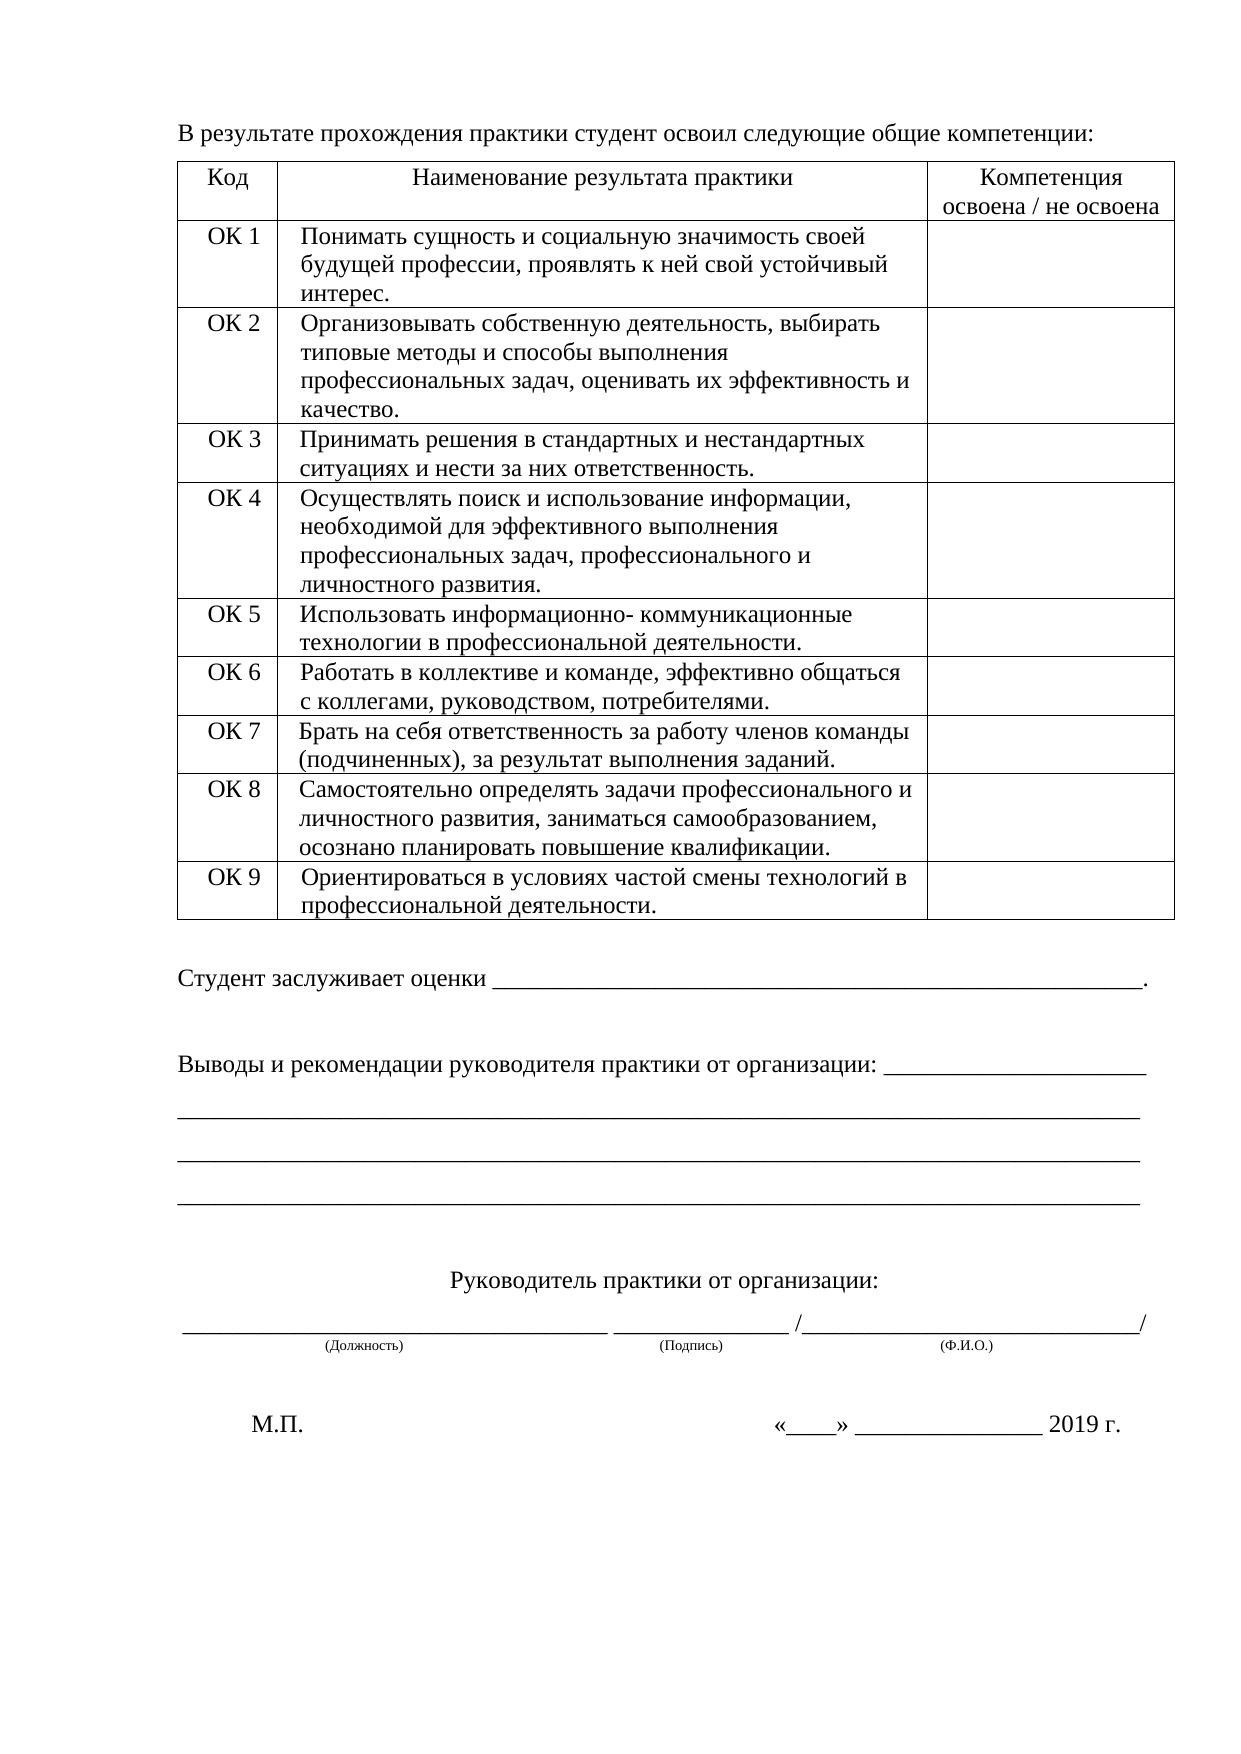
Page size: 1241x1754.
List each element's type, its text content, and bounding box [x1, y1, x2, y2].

text Выводы и рекомендации руководителя практики от организации: _____________________ [177, 1049, 1152, 1078]
table_cell ОК 7 [178, 716, 277, 773]
table_cell Использовать информационно- коммуникационные технологии в профессиональной деятельности. [278, 599, 927, 656]
table_cell Самостоятельно определять задачи профессионального и личностного развития, заниматься самообразованием, осознано планировать повышение квалификации. [278, 774, 927, 861]
text (Должность) (Подпись) (Ф.И.О.) [251, 1337, 1152, 1366]
table_cell Ориентироваться в условиях частой смены технологий в профессиональной деятельности. [278, 862, 927, 919]
table_cell [928, 221, 1174, 307]
table_cell Организовывать собственную деятельность, выбирать типовые методы и способы выполнения профессиональных задач, оценивать их эффективность и качество. [278, 308, 927, 423]
text М.П. «____» _______________ 2019 г. [177, 1409, 1152, 1438]
table_cell ОК 9 [178, 862, 277, 919]
table_header Наименование результата практики [278, 162, 927, 220]
table_cell Осуществлять поиск и использование информации, необходимой для эффективного выполнения профессиональных задач, профессионального и личностного развития. [278, 483, 927, 598]
table_cell [928, 774, 1174, 861]
text Руководитель практики от организации: [177, 1265, 1152, 1294]
table_cell [928, 716, 1174, 773]
table_header Код [178, 162, 277, 220]
table_cell [928, 308, 1174, 423]
table_cell Понимать сущность и социальную значимость своей будущей профессии, проявлять к ней свой устойчивый интерес. [278, 221, 927, 307]
table_cell [928, 483, 1174, 598]
table_cell ОК 2 [178, 308, 277, 423]
table_cell ОК 1 [178, 221, 277, 307]
table_cell ОК 6 [178, 657, 277, 715]
table_cell [928, 657, 1174, 715]
table_cell Работать в коллективе и команде, эффективно общаться с коллегами, руководством, потребителями. [278, 657, 927, 715]
table_cell ОК 5 [178, 599, 277, 656]
table_cell [928, 862, 1174, 919]
text __________________________________ ______________ /___________________________/ [177, 1308, 1152, 1337]
table_header Компетенция освоена / не освоена [928, 162, 1174, 220]
text _____________________________________________________________________________ [177, 1093, 1152, 1121]
table_cell [928, 424, 1174, 482]
table_cell ОК 8 [178, 774, 277, 861]
table_cell ОК 4 [178, 483, 277, 598]
table_cell ОК 3 [178, 424, 277, 482]
text _____________________________________________________________________________ [177, 1179, 1152, 1208]
text Студент заслуживает оценки ____________________________________________________. [177, 963, 1152, 992]
text В результате прохождения практики студент освоил следующие общие компетенции: [177, 118, 1152, 147]
table_cell Принимать решения в стандартных и нестандартных ситуациях и нести за них ответственность. [278, 424, 927, 482]
table_cell Брать на себя ответственность за работу членов команды (подчиненных), за результат выполнения заданий. [278, 716, 927, 773]
text _____________________________________________________________________________ [177, 1136, 1152, 1164]
table_cell [928, 599, 1174, 656]
